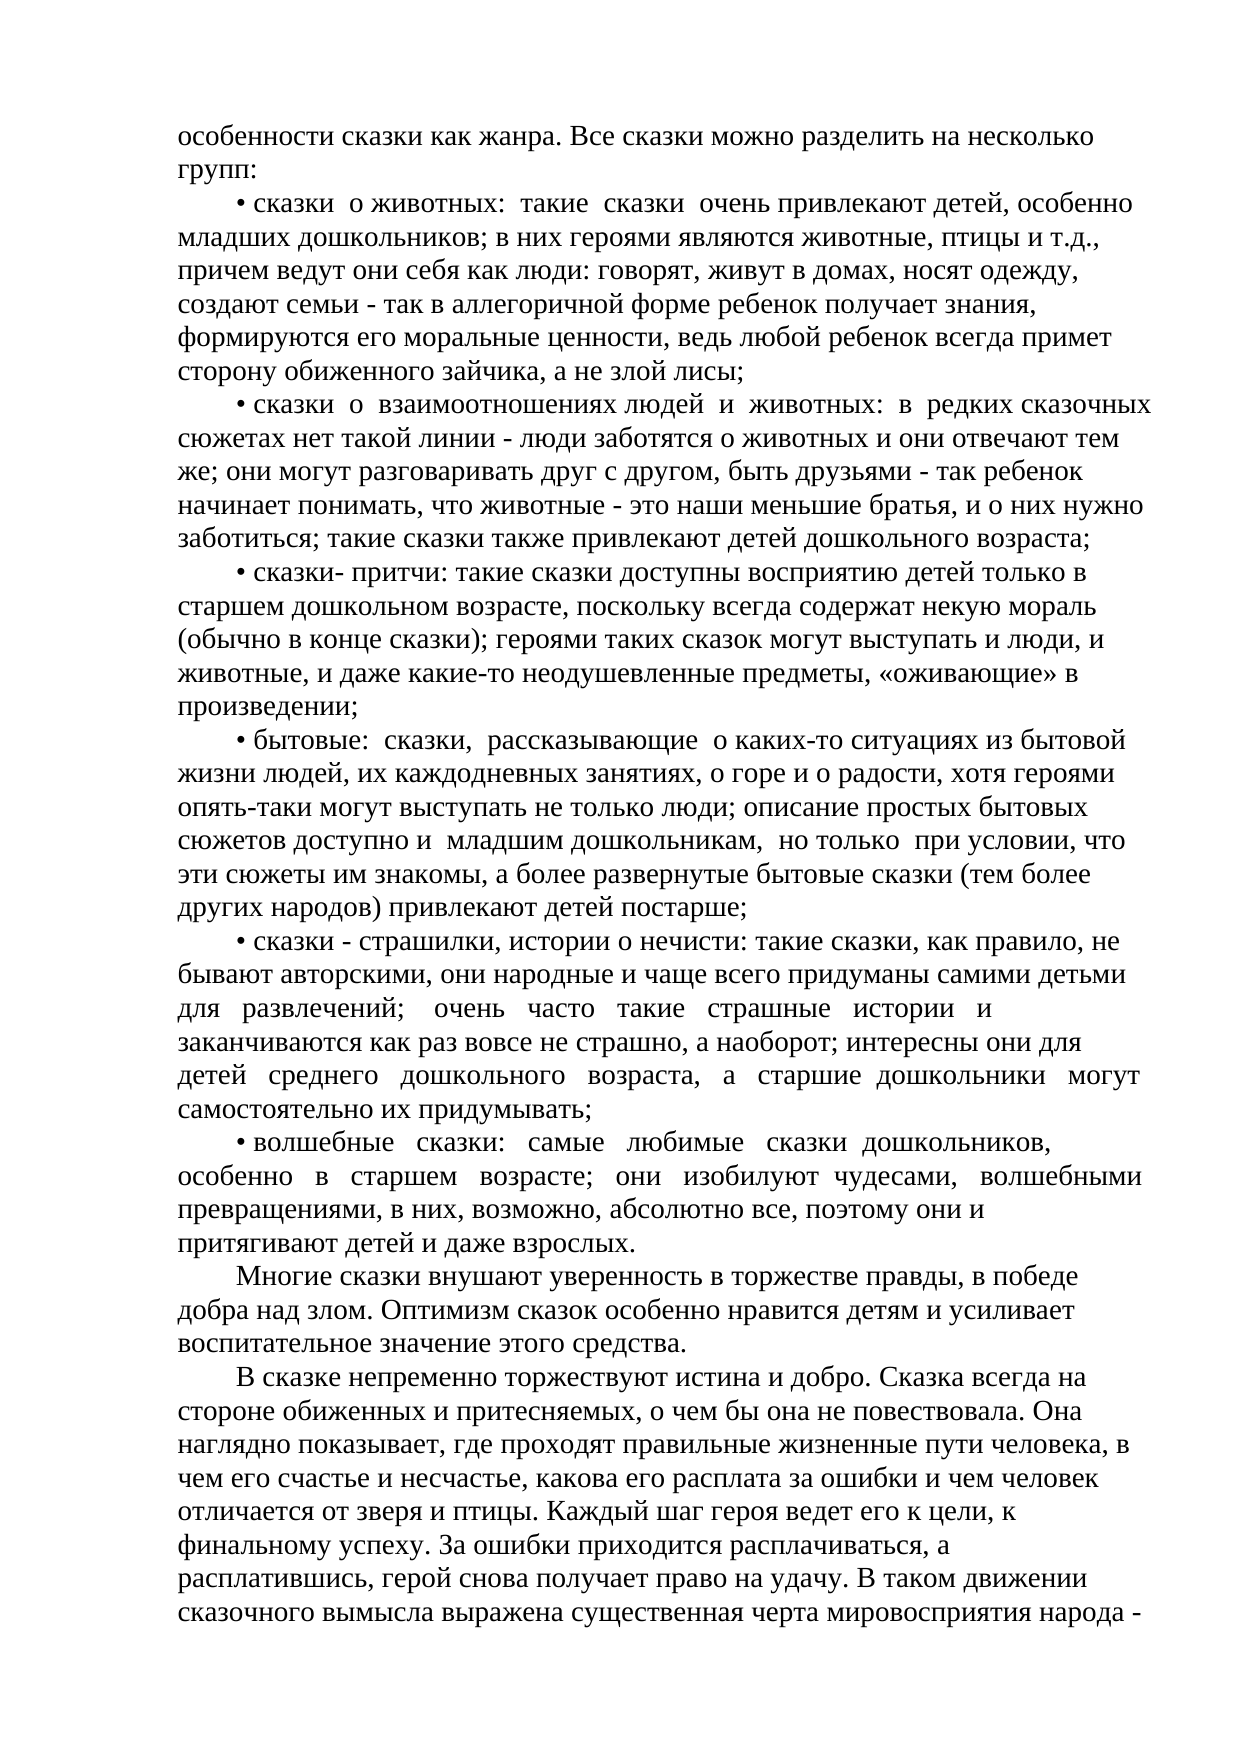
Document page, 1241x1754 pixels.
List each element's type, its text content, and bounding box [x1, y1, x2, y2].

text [177, 118, 1152, 185]
text • сказки о взаимоотношениях людей и животных: в редких сказочных сюжетах нет такой линии - люди заботятся о животных и они отвечают тем же; они могут разговаривать друг с другом, быть друзьями - так ребенок начинает понимать, что животные - это наши меньшие братья, и о них нужно заботиться; такие сказки также привлекают детей дошкольного возраста; [177, 386, 1152, 554]
text • сказки о животных: такие сказки очень привлекают детей, особенно младших дошкольников; в них героями являются животные, птицы и т.д., причем ведут они себя как люди: говорят, живут в домах, носят одежду, создают семьи - так в аллегоричной форме ребенок получает знания, формируются его моральные ценности, ведь любой ребенок всегда примет сторону обиженного зайчика, а не злой лисы; [177, 185, 1152, 386]
text • волшебные сказки: самые любимые сказки дошкольников, особенно в старшем возрасте; они изобилуют чудесами, волшебными превращениями, в них, возможно, абсолютно все, поэтому они и притягивают детей и даже взрослых. [177, 1124, 1152, 1258]
text • бытовые: сказки, рассказывающие о каких-то ситуациях из бытовой жизни людей, их каждодневных занятиях, о горе и о радости, хотя героями опять-таки могут выступать не только люди; описание простых бытовых сюжетов доступно и младшим дошкольникам, но только при условии, что эти сюжеты им знакомы, а более развернутые бытовые сказки (тем более других народов) привлекают детей постарше; [177, 722, 1152, 923]
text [177, 1359, 1152, 1627]
text • сказки - страшилки, истории о нечисти: такие сказки, как правило, не бывают авторскими, они народные и чаще всего придуманы самими детьми для развлечений; очень часто такие страшные истории и заканчиваются как раз вовсе не страшно, а наоборот; интересны они для детей среднего дошкольного возраста, а старшие дошкольники могут самостоятельно их придумывать; [177, 923, 1152, 1124]
text Многие сказки внушают уверенность в торжестве правды, в победе добра над злом. Оптимизм сказок особенно нравится детям и усиливает воспитательное значение этого средства. [177, 1258, 1152, 1359]
text • сказки- притчи: такие сказки доступны восприятию детей только в старшем дошкольном возрасте, поскольку всегда содержат некую мораль (обычно в конце сказки); героями таких сказок могут выступать и люди, и животные, и даже какие-то неодушевленные предметы, «оживающие» в произведении; [177, 554, 1152, 722]
